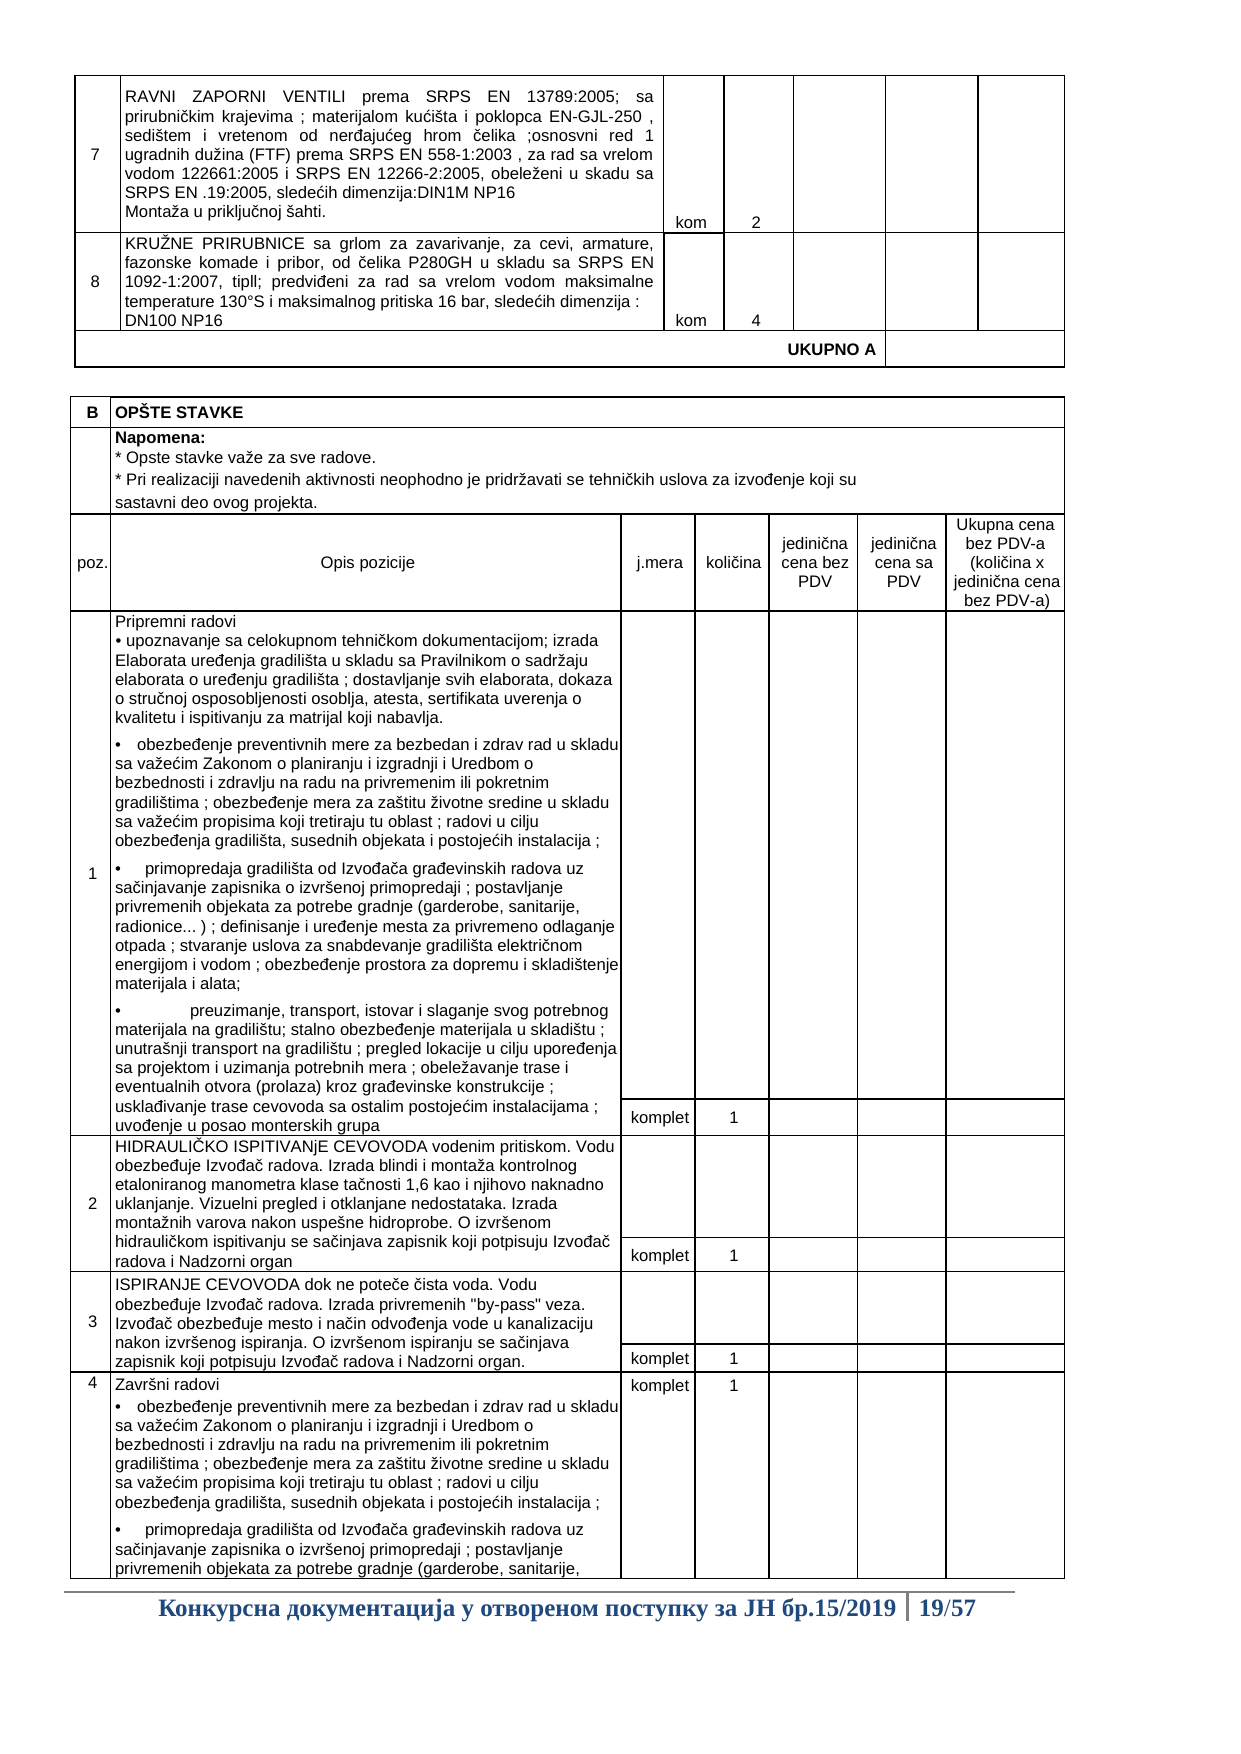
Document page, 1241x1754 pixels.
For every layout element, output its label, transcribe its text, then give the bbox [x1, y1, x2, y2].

table_cell poz. [71, 515, 110, 610]
table_cell [947, 1238, 1064, 1271]
table_cell komplet [622, 1238, 694, 1271]
table_cell [947, 1136, 1064, 1237]
table_cell 2 [725, 76, 793, 232]
table_cell [770, 1136, 857, 1237]
table_cell 4 [71, 1373, 110, 1578]
table_cell 8 [76, 233, 120, 330]
table_cell [886, 331, 1064, 366]
table_cell 1 [71, 612, 110, 1135]
table_cell [622, 612, 694, 1098]
table_cell [71, 428, 110, 513]
table_cell 1 [696, 1238, 768, 1271]
table_cell jedinična cena sa PDV [858, 515, 945, 610]
table_cell 1 [696, 1345, 768, 1371]
table_cell kom [664, 76, 723, 232]
table_cell [770, 1238, 857, 1271]
table_cell [858, 1136, 945, 1237]
table_cell HIDRAULIČKO ISPITIVANjE CEVOVODA vodenim pritiskom. Vodu obezbeđuje Izvođač radova. Izrada blindi i montaža kontrolnog etaloniranog manometra klase tačnosti 1,6 kao i njihovo naknadno uklanjanje. Vizuelni pregled i otklanjane nedostataka. Izrada montažnih varova nakon uspešne hidroprobe. O izvršenom hidrauličkom ispitivanju se sačinjava zapisnik koji potpisuju Izvođač radova i Nadzorni organ [111, 1136, 620, 1271]
table_cell [947, 1373, 1064, 1578]
table_cell [858, 1272, 945, 1343]
table_cell [794, 233, 885, 330]
table_cell [886, 233, 977, 330]
table_header B [71, 397, 110, 427]
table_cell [111, 1373, 620, 1578]
table_cell 4 [725, 233, 793, 330]
table_cell [858, 1373, 945, 1578]
table_cell [622, 1136, 694, 1237]
table_header OPŠTE STAVKE [111, 398, 1064, 427]
table_cell jedinična cena bez PDV [770, 515, 857, 610]
table_cell j.mera [622, 515, 694, 610]
table_cell [696, 1272, 768, 1343]
table_cell [622, 1272, 694, 1343]
table_cell [858, 1345, 945, 1371]
table_cell [696, 1136, 768, 1237]
table_cell [947, 1345, 1064, 1371]
table_cell [947, 1272, 1064, 1343]
table_cell količina [696, 515, 768, 610]
table_cell RAVNI ZAPORNI VENTILI prema SRPS EN 13789:2005; sa prirubničkim krajevima ; materijalom kućišta i poklopca EN-GJL-250 , sedištem i vretenom od nerđajućeg hrom čelika ;osnosvni red 1 ugradnih dužina (FTF) prema SRPS EN 558-1:2003 , za rad sa vrelom vodom 122661:2005 i SRPS EN 12266-2:2005, obeleženi u skadu sa SRPS EN .19:2005, sledećih dimenzija:DIN1M NP16 Montaža u priključnoj šahti. [121, 76, 663, 232]
table_cell 2 [71, 1136, 110, 1271]
table_cell [770, 612, 857, 1098]
table_cell 7 [76, 76, 120, 232]
table_cell Ukupna cena bez PDV-a (količina x jedinična cena bez PDV-a) [947, 515, 1064, 610]
table_cell kom [665, 234, 723, 330]
table_cell Opis pozicije [111, 515, 620, 610]
table_cell 1 [696, 1100, 768, 1135]
table_cell [794, 76, 885, 232]
table_cell [886, 76, 977, 232]
table_cell [770, 1100, 857, 1135]
table_cell Pripremni radovi • upoznavanje sa celokupnom tehničkom dokumentacijom; izrada Elaborata uređenja gradilišta u skladu sa Pravilnikom o sadržaju elaborata o uređenju gradilišta ; dostavljanje svih elaborata, dokaza o stručnoj osposobljenosti osoblja, atesta, sertifikata uverenja o kvalitetu i ispitivanju za matrijal koji nabavlja. • obezbeđenje preventivnih mere za bezbedan i zdrav rad u skladu sa važećim Zakonom o planiranju i izgradnji i Uredbom o bezbednosti i zdravlju na radu na privremenim ili pokretnim gradilištima ; obezbeđenje mera za zaštitu životne sredine u skladu sa važećim propisima koji tretiraju tu oblast ; radovi u cilju obezbeđenja gradilišta, susednih objekata i postojećih instalacija ; primopredaja gradilišta od Izvođača građevinskih radova uz sačinjavanje zapisnika o izvršenoj primopredaji ; postavljanje privremenih objekata za potrebe gradnje (garderobe, sanitarije, radionice... ) ; definisanje i uređenje mesta za privremeno odlaganje otpada ; stvaranje uslova za snabdevanje gradilišta električnom energijom i vodom ; obezbeđenje prostora za dopremu i skladištenje materijala i alata; preuzimanje, transport, istovar i slaganje svog potrebnog materijala na gradilištu; stalno obezbeđenje materijala u skladištu ; unutrašnji transport na gradilištu ; pregled lokacije u cilju upoređenja sa projektom i uzimanja potrebnih mera ; obeležavanje trase i eventualnih otvora (prolaza) kroz građevinske konstrukcije ; usklađivanje trase cevovoda sa ostalim postojećim instalacijama ; uvođenje u posao monterskih grupa [111, 612, 620, 1135]
table_cell UKUPNO A [76, 331, 885, 366]
table_cell [858, 1238, 945, 1271]
table_cell komplet [622, 1100, 694, 1135]
table_cell komplet [622, 1373, 694, 1578]
table_cell [770, 1345, 857, 1371]
table_cell ISPIRANJE CEVOVODA dok ne poteče čista voda. Vodu obezbeđuje Izvođač radova. Izrada privremenih "by-pass" veza. Izvođač obezbeđuje mesto i način odvođenja vode u kanalizaciju nakon izvršenog ispiranja. O izvršenom ispiranju se sačinjava zapisnik koji potpisuju Izvođač radova i Nadzorni organ. [111, 1272, 620, 1371]
table_cell [696, 612, 768, 1098]
table_cell [979, 233, 1064, 330]
table_cell [770, 1373, 857, 1578]
table_cell [947, 612, 1064, 1098]
table_cell [858, 1100, 945, 1135]
table_cell komplet [622, 1345, 694, 1371]
table_cell [770, 1272, 857, 1343]
table_cell [979, 76, 1064, 232]
table_cell Napomena: * Opste stavke važe za sve radove. * Pri realizaciji navedenih aktivnosti neophodno je pridržavati se tehničkih uslova za izvođenje koji su sastavni deo ovog projekta. [111, 428, 1064, 513]
table_cell [947, 1100, 1064, 1135]
table_cell 3 [71, 1272, 110, 1371]
table_cell 1 [696, 1373, 768, 1578]
table_cell [858, 612, 945, 1098]
table_cell KRUŽNE PRIRUBNICE sa grlom za zavarivanje, za cevi, armature, fazonske komade i pribor, od čelika P280GH u skladu sa SRPS EN 1092-1:2007, tipll; predviđeni za rad sa vrelom vodom maksimalne temperature 130°S i maksimalnog pritiska 16 bar, sledećih dimenzija : DN100 NP16 [121, 233, 663, 330]
